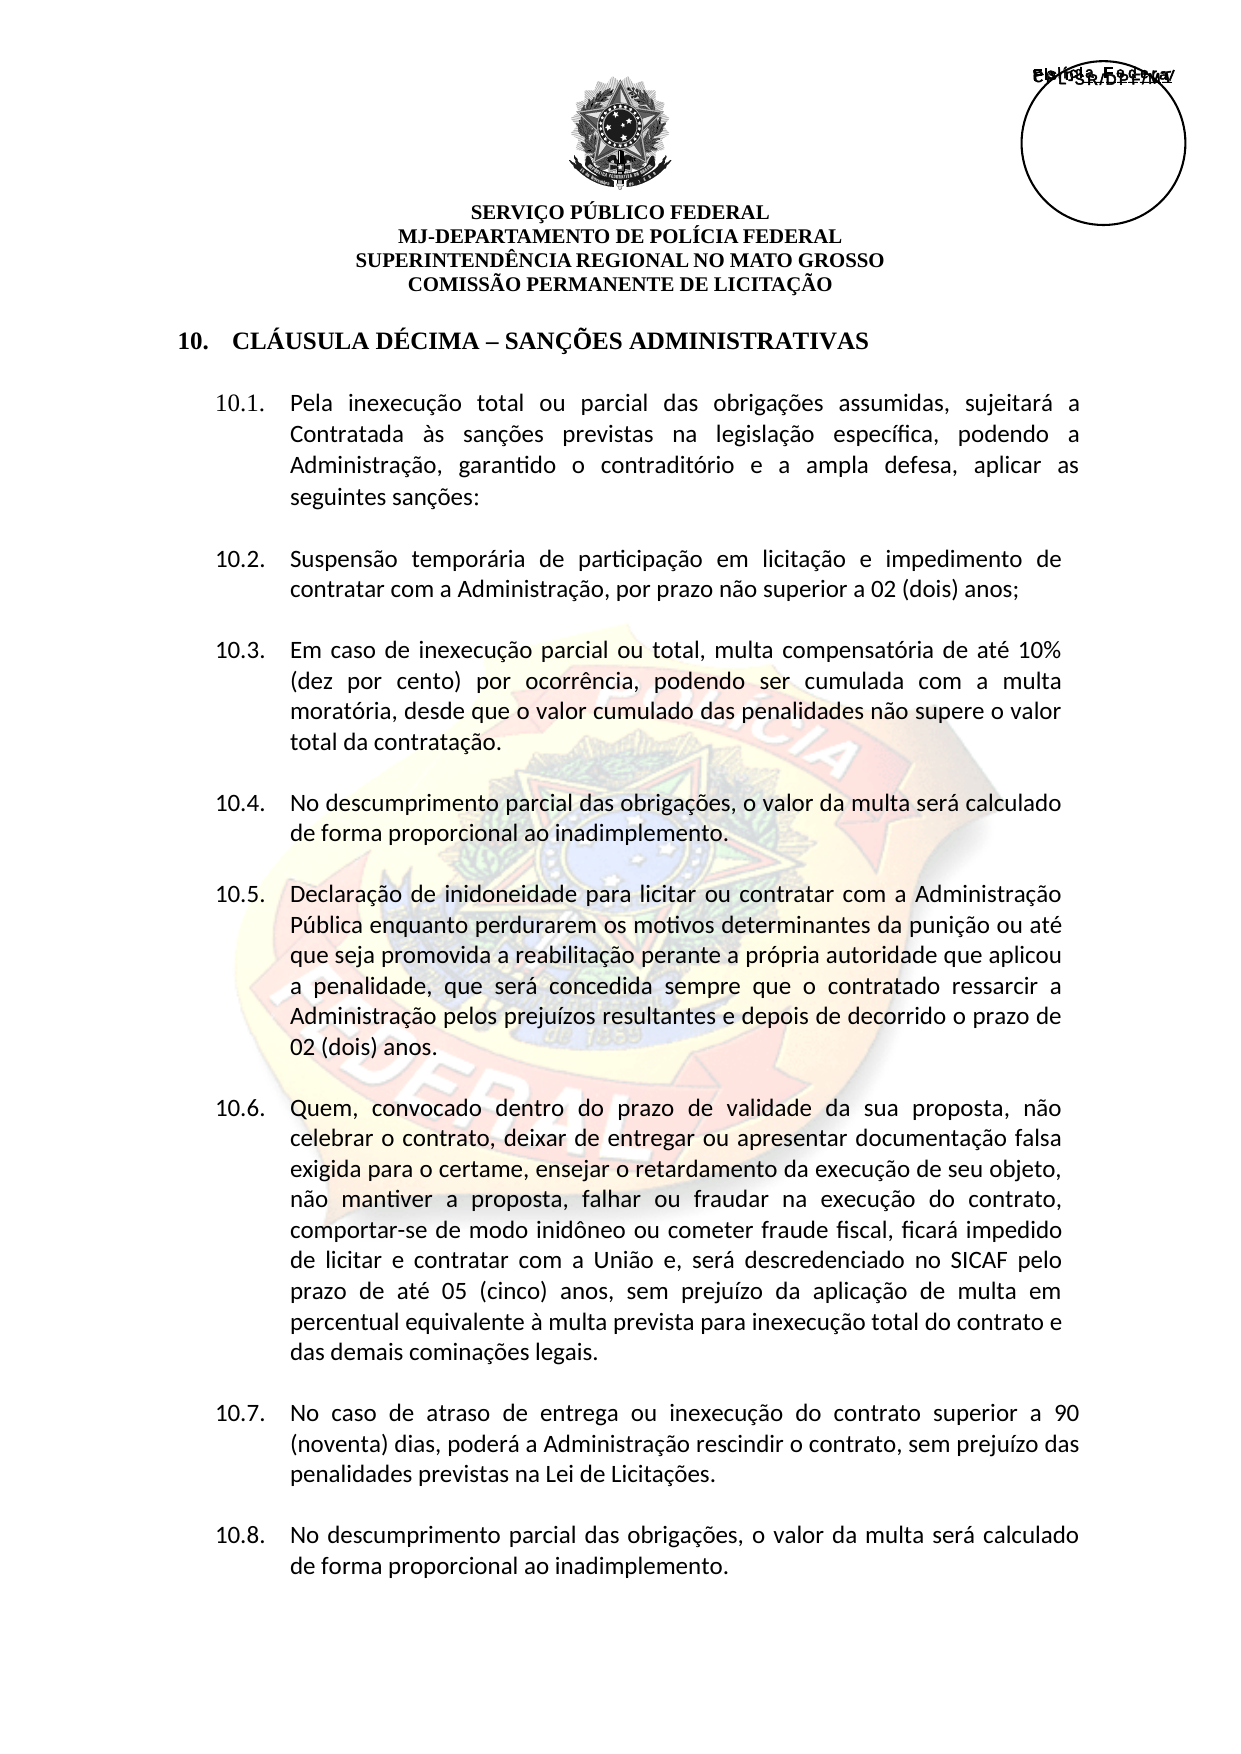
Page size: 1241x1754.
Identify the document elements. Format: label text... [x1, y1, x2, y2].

list Suspensão temporária de participação em licitação e impedimento de contratar com a Administração, por prazo não superior a 02 (dois) anos; [215, 543, 1063, 604]
list No descumprimento parcial das obrigações, o valor da multa será calculado de forma proporcional ao inadimplemento. [215, 787, 1063, 848]
list Em caso de inexecução parcial ou total, multa compensatória de até 10% (dez por cento) por ocorrência, podendo ser cumulada com a multa moratória, desde que o valor cumulado das penalidades não supere o valor total da contratação. [215, 634, 1063, 756]
list No descumprimento parcial das obrigações, o valor da multa será calculado de forma proporcional ao inadimplemento. [215, 1519, 1081, 1580]
list Pela inexecução total ou parcial das obrigações assumidas, sujeitará a Contratada às sanções previstas na legislação específica, podendo a Administração, garantido o contraditório e a ampla defesa, aplicar as seguintes sanções: [215, 386, 1081, 511]
list Declaração de inidoneidade para licitar ou contratar com a Administração Pública enquanto perdurarem os motivos determinantes da punição ou até que seja promovida a reabilitação perante a própria autoridade que aplicou a penalidade, que será concedida sempre que o contratado ressarcir a Administração pelos prejuízos resultantes e depois de decorrido o prazo de 02 (dois) anos. [215, 878, 1063, 1062]
list CLÁUSULA DÉCIMA – SANÇÕES ADMINISTRATIVAS [177, 324, 1081, 355]
list No caso de atraso de entrega ou inexecução do contrato superior a 90 (noventa) dias, poderá a Administração rescindir o contrato, sem prejuízo das penalidades previstas na Lei de Licitações. [215, 1397, 1081, 1489]
list Quem, convocado dentro do prazo de validade da sua proposta, não celebrar o contrato, deixar de entregar ou apresentar documentação falsa exigida para o certame, ensejar o retardamento da execução de seu objeto, não mantiver a proposta, falhar ou fraudar na execução do contrato, comportar-se de modo inidôneo ou cometer fraude fiscal, ficará impedido de licitar e contratar com a União e, será descredenciado no SICAF pelo prazo de até 05 (cinco) anos, sem prejuízo da aplicação de multa em percentual equivalente à multa prevista para inexecução total do contrato e das demais cominações legais. [215, 1092, 1063, 1367]
